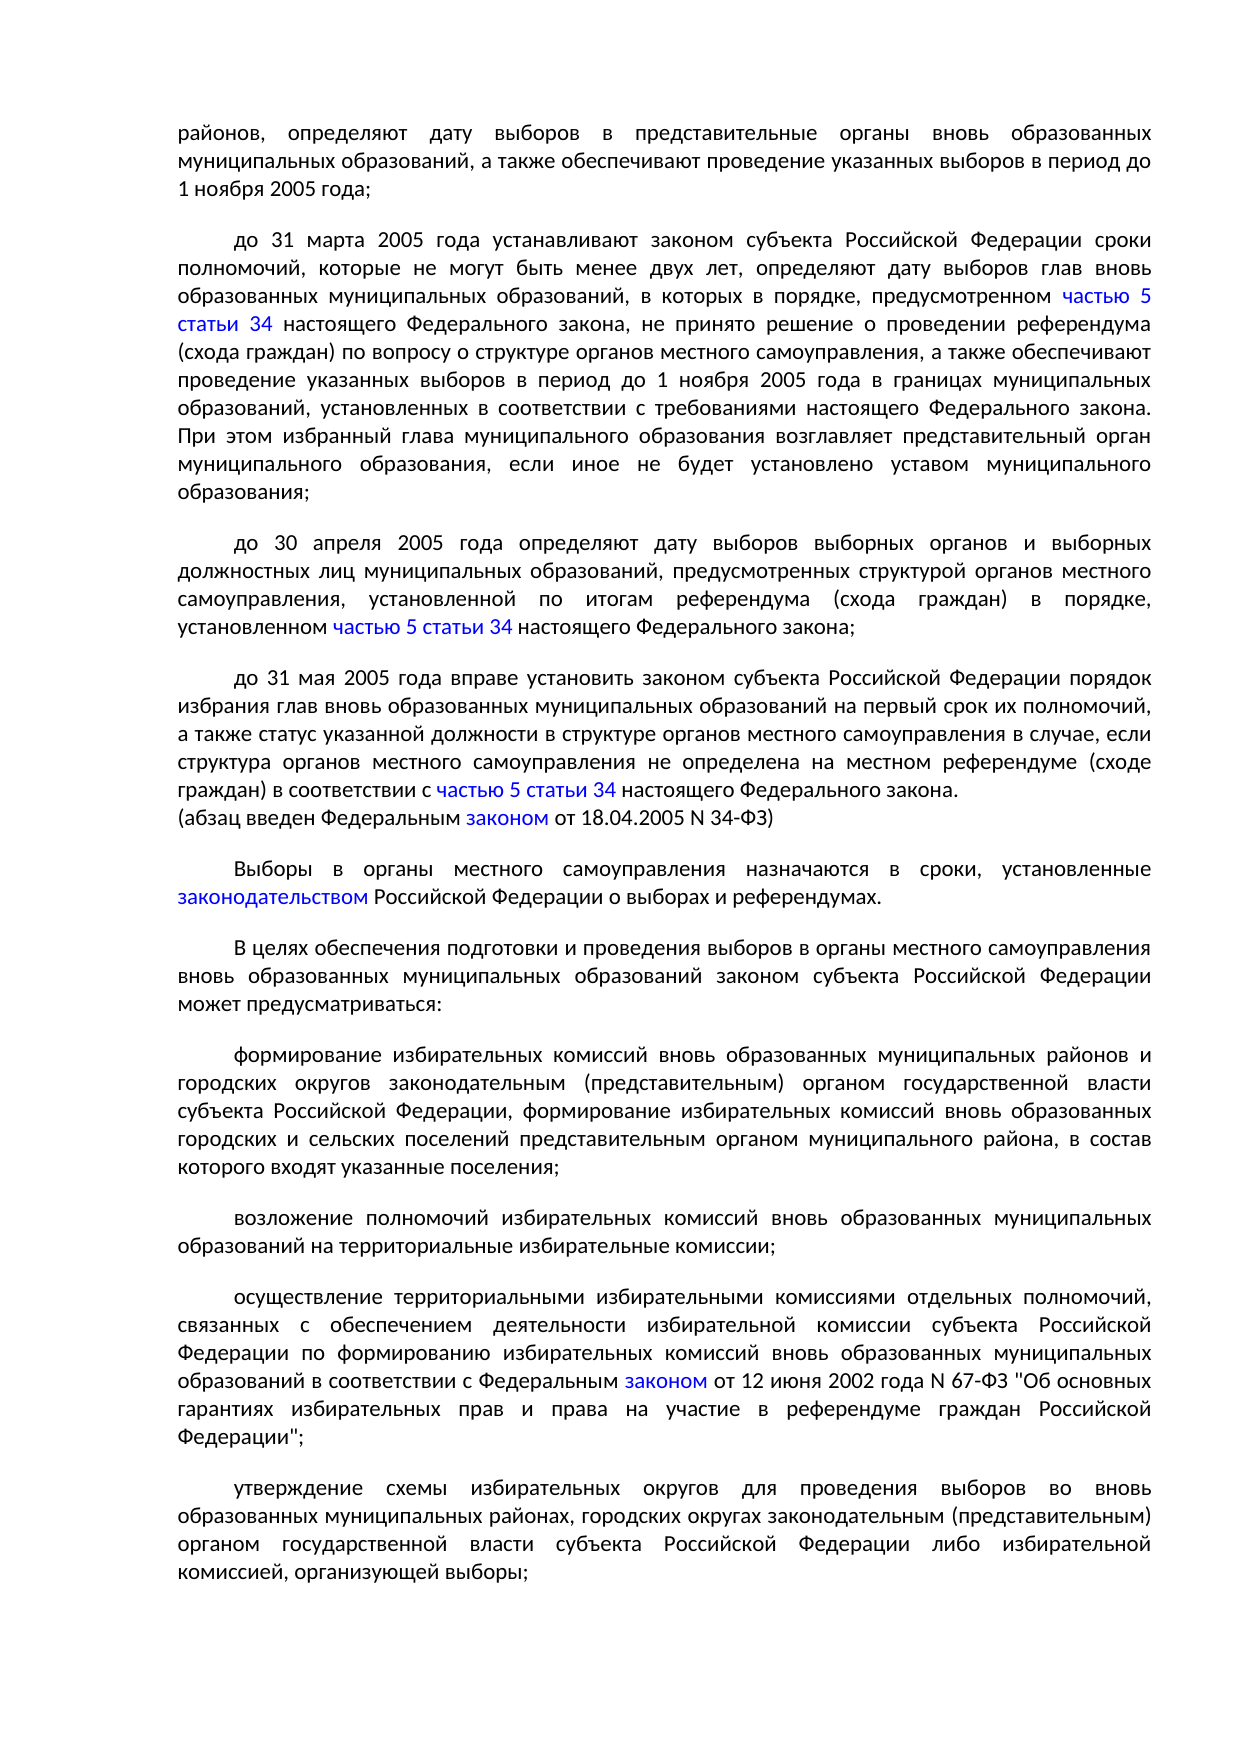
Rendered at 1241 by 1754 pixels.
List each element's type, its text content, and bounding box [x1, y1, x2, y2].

text В целях обеспечения подготовки и проведения выборов в органы местного самоуправления вновь образованных муниципальных образований законом субъекта Российской Федерации может предусматриваться: [177, 933, 1152, 1017]
text (абзац введен Федеральным законом от 18.04.2005 N 34-ФЗ) [177, 803, 1152, 831]
text формирование избирательных комиссий вновь образованных муниципальных районов и городских округов законодательным (представительным) органом государственной власти субъекта Российской Федерации, формирование избирательных комиссий вновь образованных городских и сельских поселений представительным органом муниципального района, в состав которого входят указанные поселения; [177, 1040, 1152, 1180]
text до 31 мая 2005 года вправе установить законом субъекта Российской Федерации порядок избрания глав вновь образованных муниципальных образований на первый срок их полномочий, а также статус указанной должности в структуре органов местного самоуправления в случае, если структура органов местного самоуправления не определена на местном референдуме (сходе граждан) в соответствии с частью 5 статьи 34 настоящего Федерального закона. [177, 663, 1152, 803]
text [177, 118, 1152, 202]
text до 30 апреля 2005 года определяют дату выборов выборных органов и выборных должностных лиц муниципальных образований, предусмотренных структурой органов местного самоуправления, установленной по итогам референдума (схода граждан) в порядке, установленном частью 5 статьи 34 настоящего Федерального закона; [177, 528, 1152, 640]
text до 31 марта 2005 года устанавливают законом субъекта Российской Федерации сроки полномочий, которые не могут быть менее двух лет, определяют дату выборов глав вновь образованных муниципальных образований, в которых в порядке, предусмотренном частью 5 статьи 34 настоящего Федерального закона, не принято решение о проведении референдума (схода граждан) по вопросу о структуре органов местного самоуправления, а также обеспечивают проведение указанных выборов в период до 1 ноября 2005 года в границах муниципальных образований, установленных в соответствии с требованиями настоящего Федерального закона. При этом избранный глава муниципального образования возглавляет представительный орган муниципального образования, если иное не будет установлено уставом муниципального образования; [177, 225, 1152, 505]
text осуществление территориальными избирательными комиссиями отдельных полномочий, связанных с обеспечением деятельности избирательной комиссии субъекта Российской Федерации по формированию избирательных комиссий вновь образованных муниципальных образований в соответствии с Федеральным законом от 12 июня 2002 года N 67-ФЗ "Об основных гарантиях избирательных прав и права на участие в референдуме граждан Российской Федерации"; [177, 1282, 1152, 1450]
text утверждение схемы избирательных округов для проведения выборов во вновь образованных муниципальных районах, городских округах законодательным (представительным) органом государственной власти субъекта Российской Федерации либо избирательной комиссией, организующей выборы; [177, 1473, 1152, 1585]
text возложение полномочий избирательных комиссий вновь образованных муниципальных образований на территориальные избирательные комиссии; [177, 1203, 1152, 1259]
text Выборы в органы местного самоуправления назначаются в сроки, установленные законодательством Российской Федерации о выборах и референдумах. [177, 854, 1152, 910]
